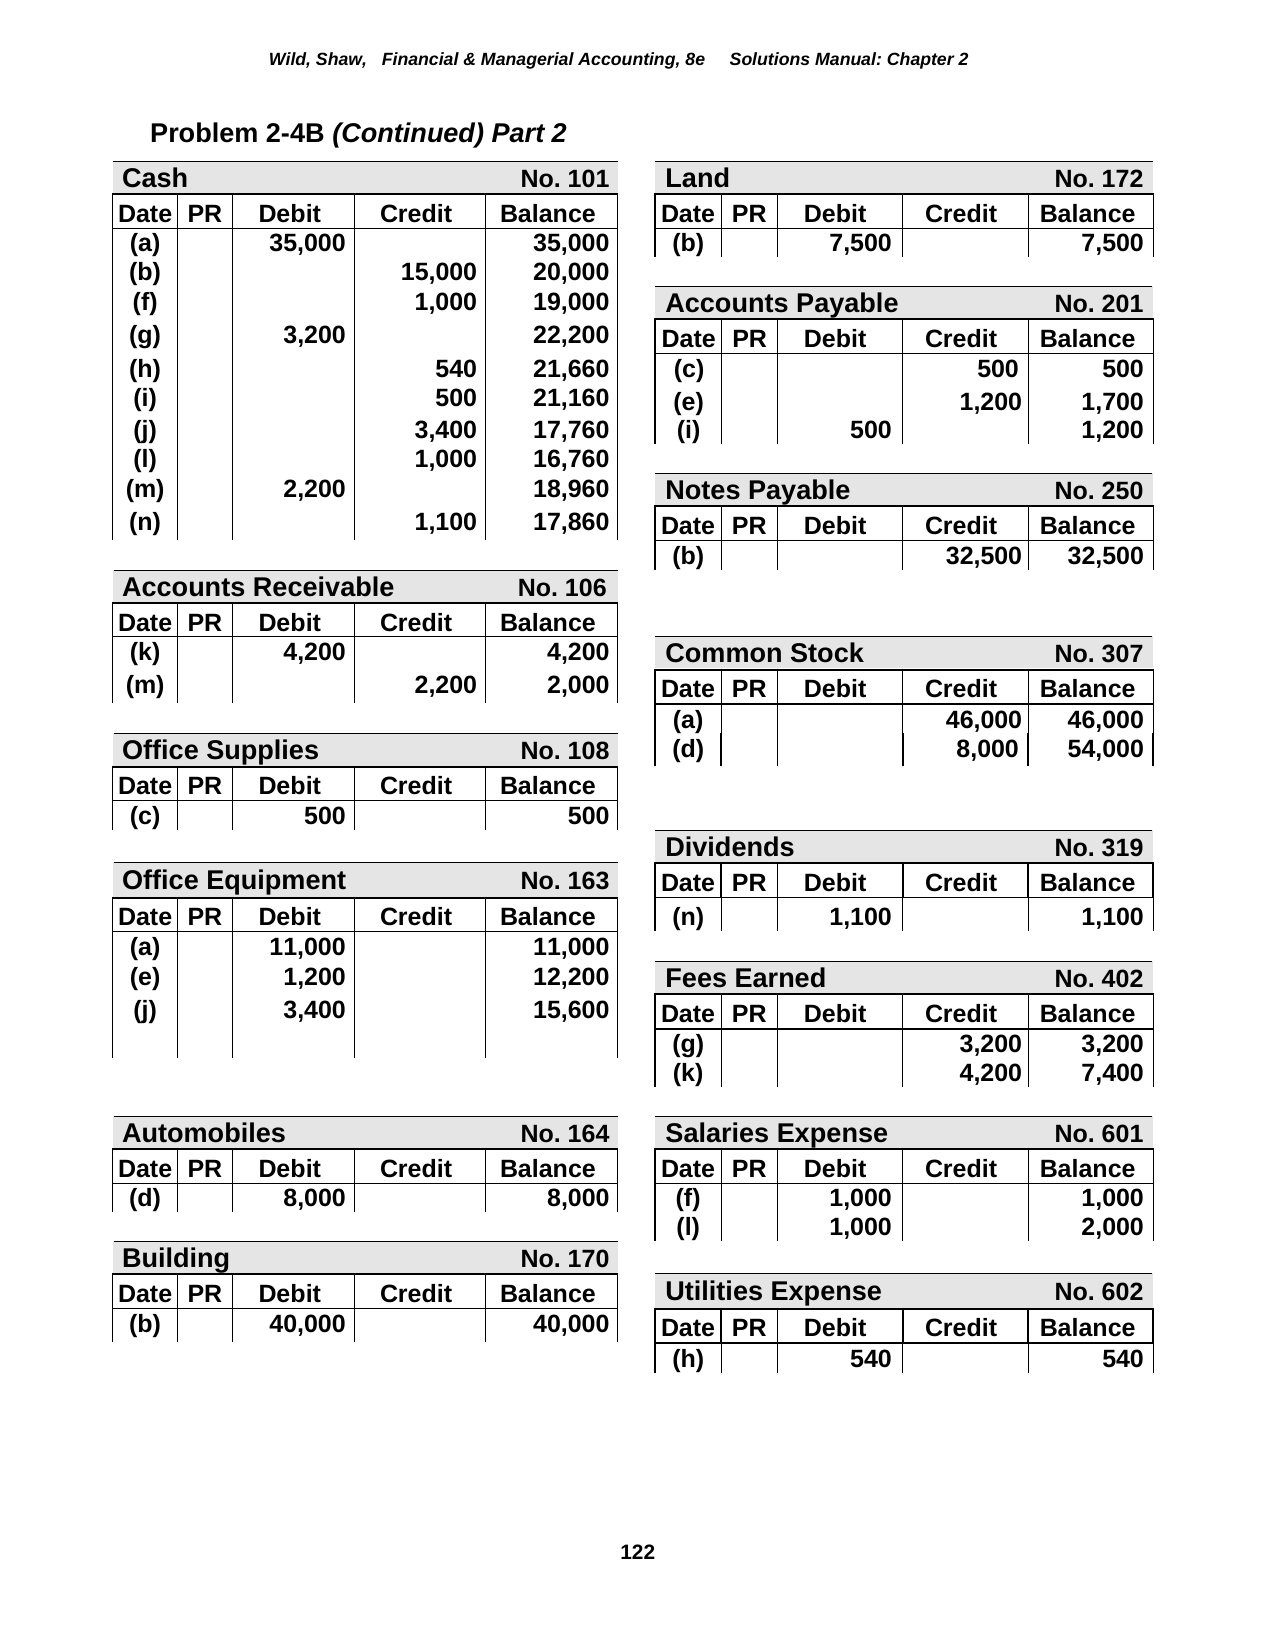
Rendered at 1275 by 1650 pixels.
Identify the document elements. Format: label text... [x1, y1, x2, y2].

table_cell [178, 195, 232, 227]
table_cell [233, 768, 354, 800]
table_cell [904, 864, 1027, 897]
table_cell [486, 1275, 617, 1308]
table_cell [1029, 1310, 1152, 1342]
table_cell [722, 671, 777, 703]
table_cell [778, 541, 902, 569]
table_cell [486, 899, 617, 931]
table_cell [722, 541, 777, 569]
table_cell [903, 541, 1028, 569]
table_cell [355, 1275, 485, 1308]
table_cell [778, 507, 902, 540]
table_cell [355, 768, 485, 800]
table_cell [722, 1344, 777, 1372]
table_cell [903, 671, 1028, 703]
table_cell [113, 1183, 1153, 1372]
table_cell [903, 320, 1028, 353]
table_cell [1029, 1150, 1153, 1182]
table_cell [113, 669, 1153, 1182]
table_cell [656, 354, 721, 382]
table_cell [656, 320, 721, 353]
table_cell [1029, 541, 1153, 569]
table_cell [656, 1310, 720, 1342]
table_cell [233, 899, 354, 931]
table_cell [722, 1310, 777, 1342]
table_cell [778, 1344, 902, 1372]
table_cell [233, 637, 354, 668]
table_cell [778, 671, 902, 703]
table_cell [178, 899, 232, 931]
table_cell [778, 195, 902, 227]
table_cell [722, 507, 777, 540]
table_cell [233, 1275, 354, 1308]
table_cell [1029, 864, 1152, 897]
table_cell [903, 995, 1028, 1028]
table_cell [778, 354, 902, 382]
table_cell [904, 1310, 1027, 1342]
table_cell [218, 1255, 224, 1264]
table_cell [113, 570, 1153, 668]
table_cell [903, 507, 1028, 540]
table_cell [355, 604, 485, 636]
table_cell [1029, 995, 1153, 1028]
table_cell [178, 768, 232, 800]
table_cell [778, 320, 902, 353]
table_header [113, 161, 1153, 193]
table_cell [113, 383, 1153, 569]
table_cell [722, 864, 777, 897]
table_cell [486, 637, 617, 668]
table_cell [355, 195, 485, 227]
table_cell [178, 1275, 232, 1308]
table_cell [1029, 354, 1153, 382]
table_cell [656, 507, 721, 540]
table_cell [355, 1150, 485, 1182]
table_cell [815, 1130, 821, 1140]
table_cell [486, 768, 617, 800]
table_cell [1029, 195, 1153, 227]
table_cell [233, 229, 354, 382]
text Problem 2-4B (Continued) Part 2 [150, 120, 1125, 148]
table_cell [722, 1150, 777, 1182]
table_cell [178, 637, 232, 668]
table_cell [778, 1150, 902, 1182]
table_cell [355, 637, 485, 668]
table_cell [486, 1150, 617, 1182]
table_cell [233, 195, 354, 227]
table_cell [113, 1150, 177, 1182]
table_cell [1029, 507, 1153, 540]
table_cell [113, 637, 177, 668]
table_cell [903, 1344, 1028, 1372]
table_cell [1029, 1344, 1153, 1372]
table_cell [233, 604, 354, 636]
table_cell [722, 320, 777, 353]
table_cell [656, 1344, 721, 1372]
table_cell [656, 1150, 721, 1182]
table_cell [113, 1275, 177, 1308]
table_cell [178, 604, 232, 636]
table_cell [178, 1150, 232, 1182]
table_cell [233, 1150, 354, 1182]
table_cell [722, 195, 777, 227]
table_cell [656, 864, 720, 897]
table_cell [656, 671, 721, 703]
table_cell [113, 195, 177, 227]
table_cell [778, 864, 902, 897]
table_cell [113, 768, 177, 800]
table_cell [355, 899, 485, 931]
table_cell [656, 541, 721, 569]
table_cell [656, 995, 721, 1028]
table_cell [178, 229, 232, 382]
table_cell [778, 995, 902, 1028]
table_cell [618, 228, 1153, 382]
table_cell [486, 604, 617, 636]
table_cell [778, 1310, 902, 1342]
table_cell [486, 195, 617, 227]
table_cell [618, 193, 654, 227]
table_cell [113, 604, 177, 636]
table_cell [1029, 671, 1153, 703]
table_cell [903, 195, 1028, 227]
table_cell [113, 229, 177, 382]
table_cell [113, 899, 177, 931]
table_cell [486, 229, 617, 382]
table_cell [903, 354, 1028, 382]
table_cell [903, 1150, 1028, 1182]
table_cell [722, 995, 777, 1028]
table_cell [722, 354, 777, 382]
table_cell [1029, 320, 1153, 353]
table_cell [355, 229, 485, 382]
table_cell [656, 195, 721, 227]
